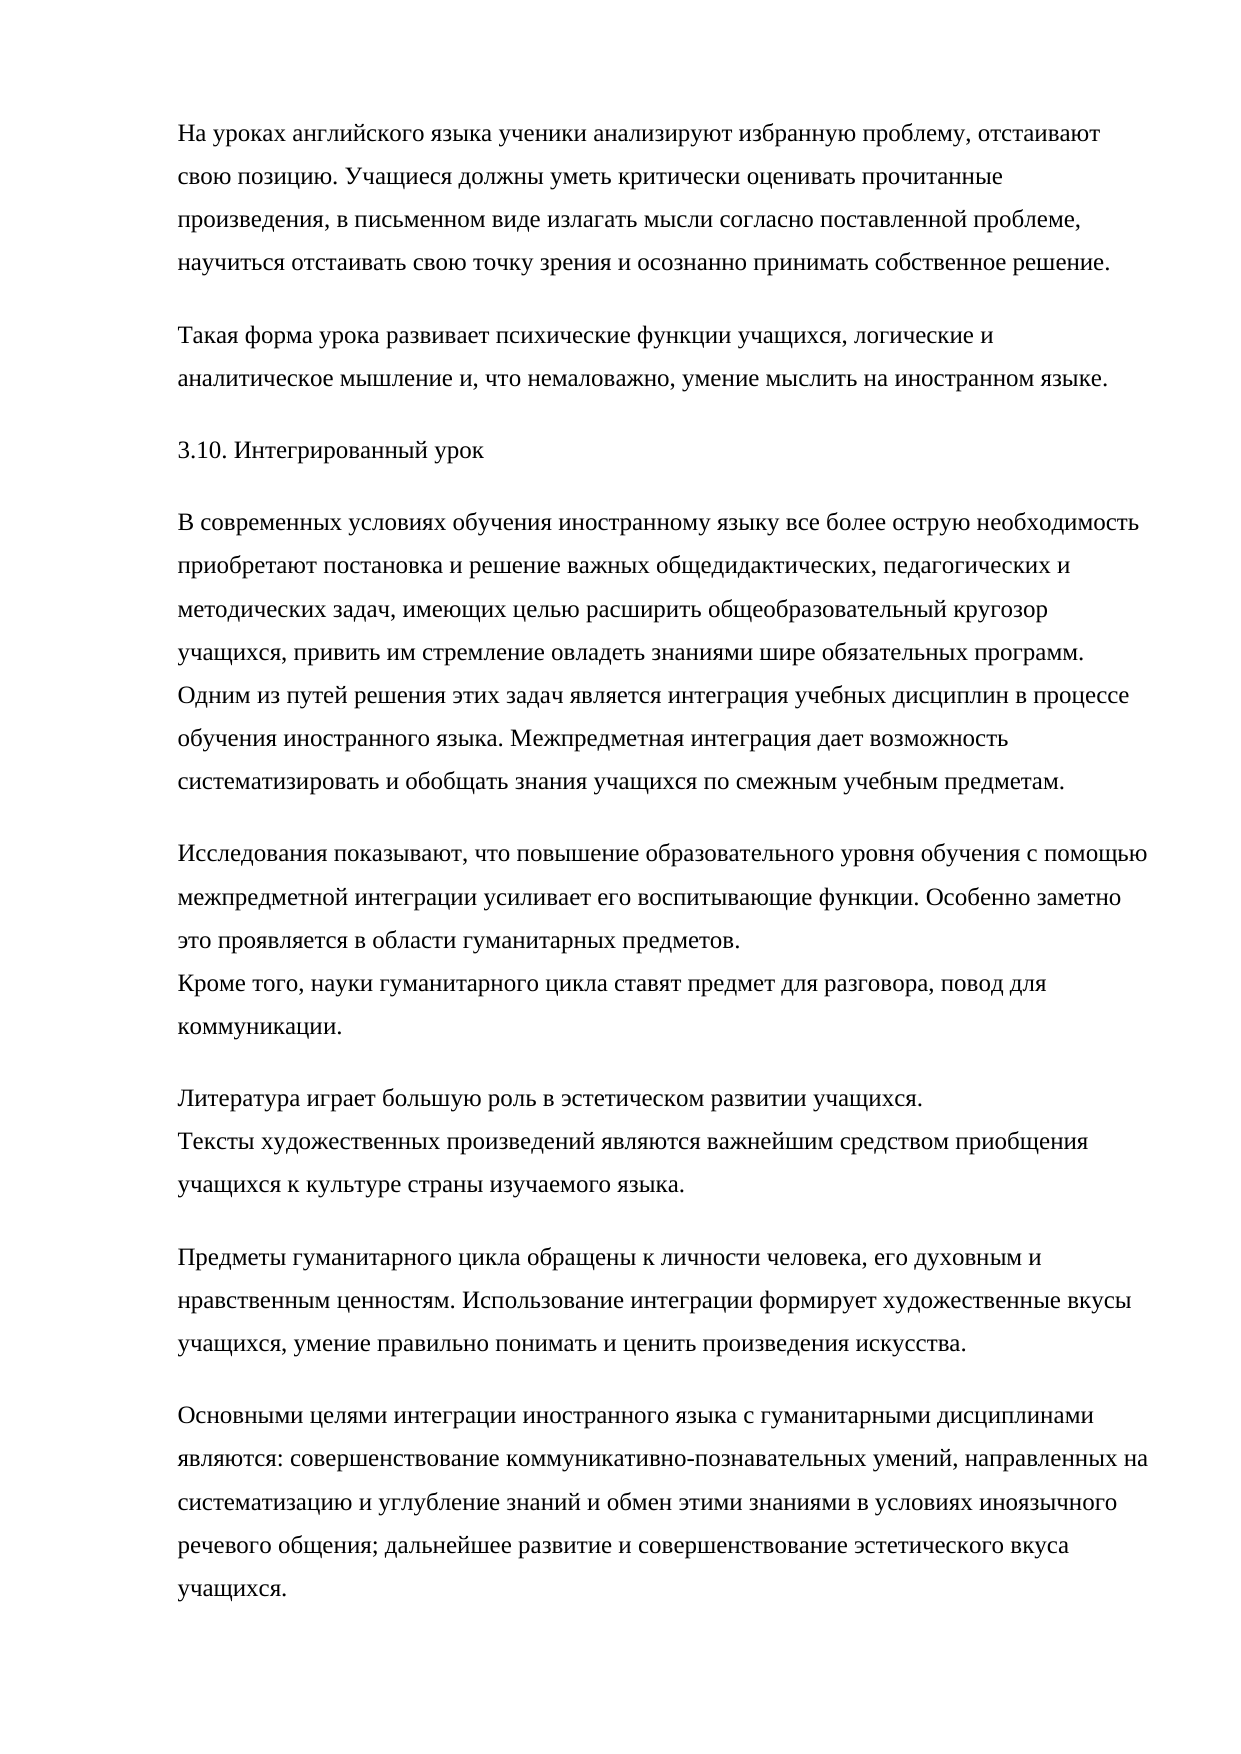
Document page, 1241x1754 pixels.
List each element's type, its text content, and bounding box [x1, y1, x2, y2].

text На уроках английского языка ученики анализируют избранную проблему, отстаивают свою позицию. Учащиеся должны уметь критически оценивать прочитанные произведения, в письменном виде излагать мысли согласно поставленной проблеме, научиться отстаивать свою точку зрения и осознанно принимать собственное решение. [177, 118, 1152, 276]
text Такая форма урока развивает психические функции учащихся, логические и аналитическое мышление и, что немаловажно, умение мыслить на иностранном языке. [177, 320, 1152, 392]
text 3.10. Интегрированный урок [177, 435, 1152, 464]
text Исследования показывают, что повышение образовательного уровня обучения с помощью межпредметной интеграции усиливает его воспитывающие функции. Особенно заметно это проявляется в области гуманитарных предметов. Кроме того, науки гуманитарного цикла ставят предмет для разговора, повод для коммуникации. [177, 838, 1152, 1040]
text Основными целями интеграции иностранного языка с гуманитарными дисциплинами являются: совершенствование коммуникативно-познавательных умений, направленных на систематизацию и углубление знаний и обмен этими знаниями в условиях иноязычного речевого общения; дальнейшее развитие и совершенствование эстетического вкуса учащихся. [177, 1400, 1152, 1602]
text Предметы гуманитарного цикла обращены к личности человека, его духовным и нравственным ценностям. Использование интеграции формирует художественные вкусы учащихся, умение правильно понимать и ценить произведения искусства. [177, 1242, 1152, 1357]
text В современных условиях обучения иностранному языку все более острую необходимость приобретают постановка и решение важных общедидактических, педагогических и методических задач, имеющих целью расширить общеобразовательный кругозор учащихся, привить им стремление овладеть знаниями шире обязательных программ. Одним из путей решения этих задач является интеграция учебных дисциплин в процессе обучения иностранного языка. Межпредметная интеграция дает возможность систематизировать и обобщать знания учащихся по смежным учебным предметам. [177, 507, 1152, 795]
text Литература играет большую роль в эстетическом развитии учащихся. Тексты художественных произведений являются важнейшим средством приобщения учащихся к культуре страны изучаемого языка. [177, 1083, 1152, 1198]
